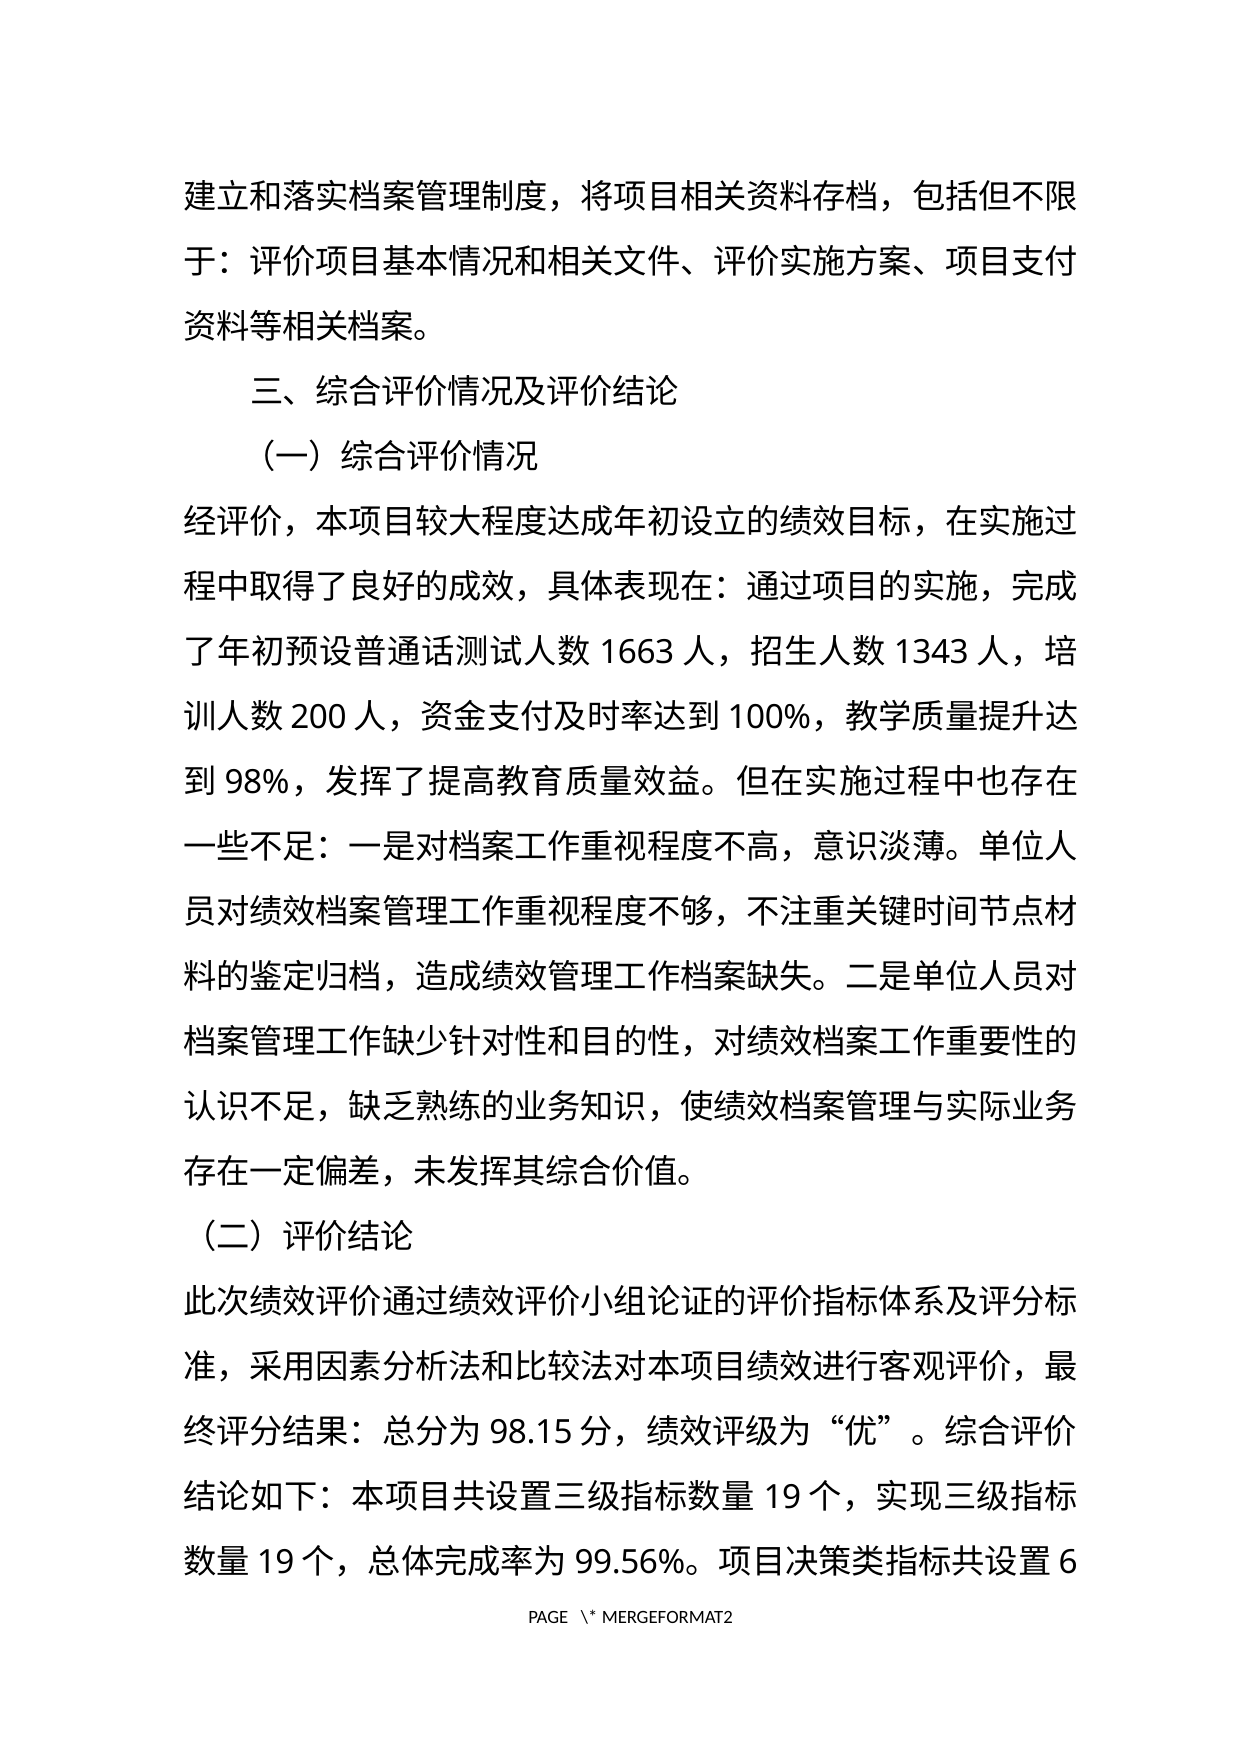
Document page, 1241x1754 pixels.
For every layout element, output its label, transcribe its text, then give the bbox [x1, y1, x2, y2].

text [183, 422, 1078, 1592]
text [183, 162, 1078, 357]
text 三、综合评价情况及评价结论 [183, 357, 1078, 422]
